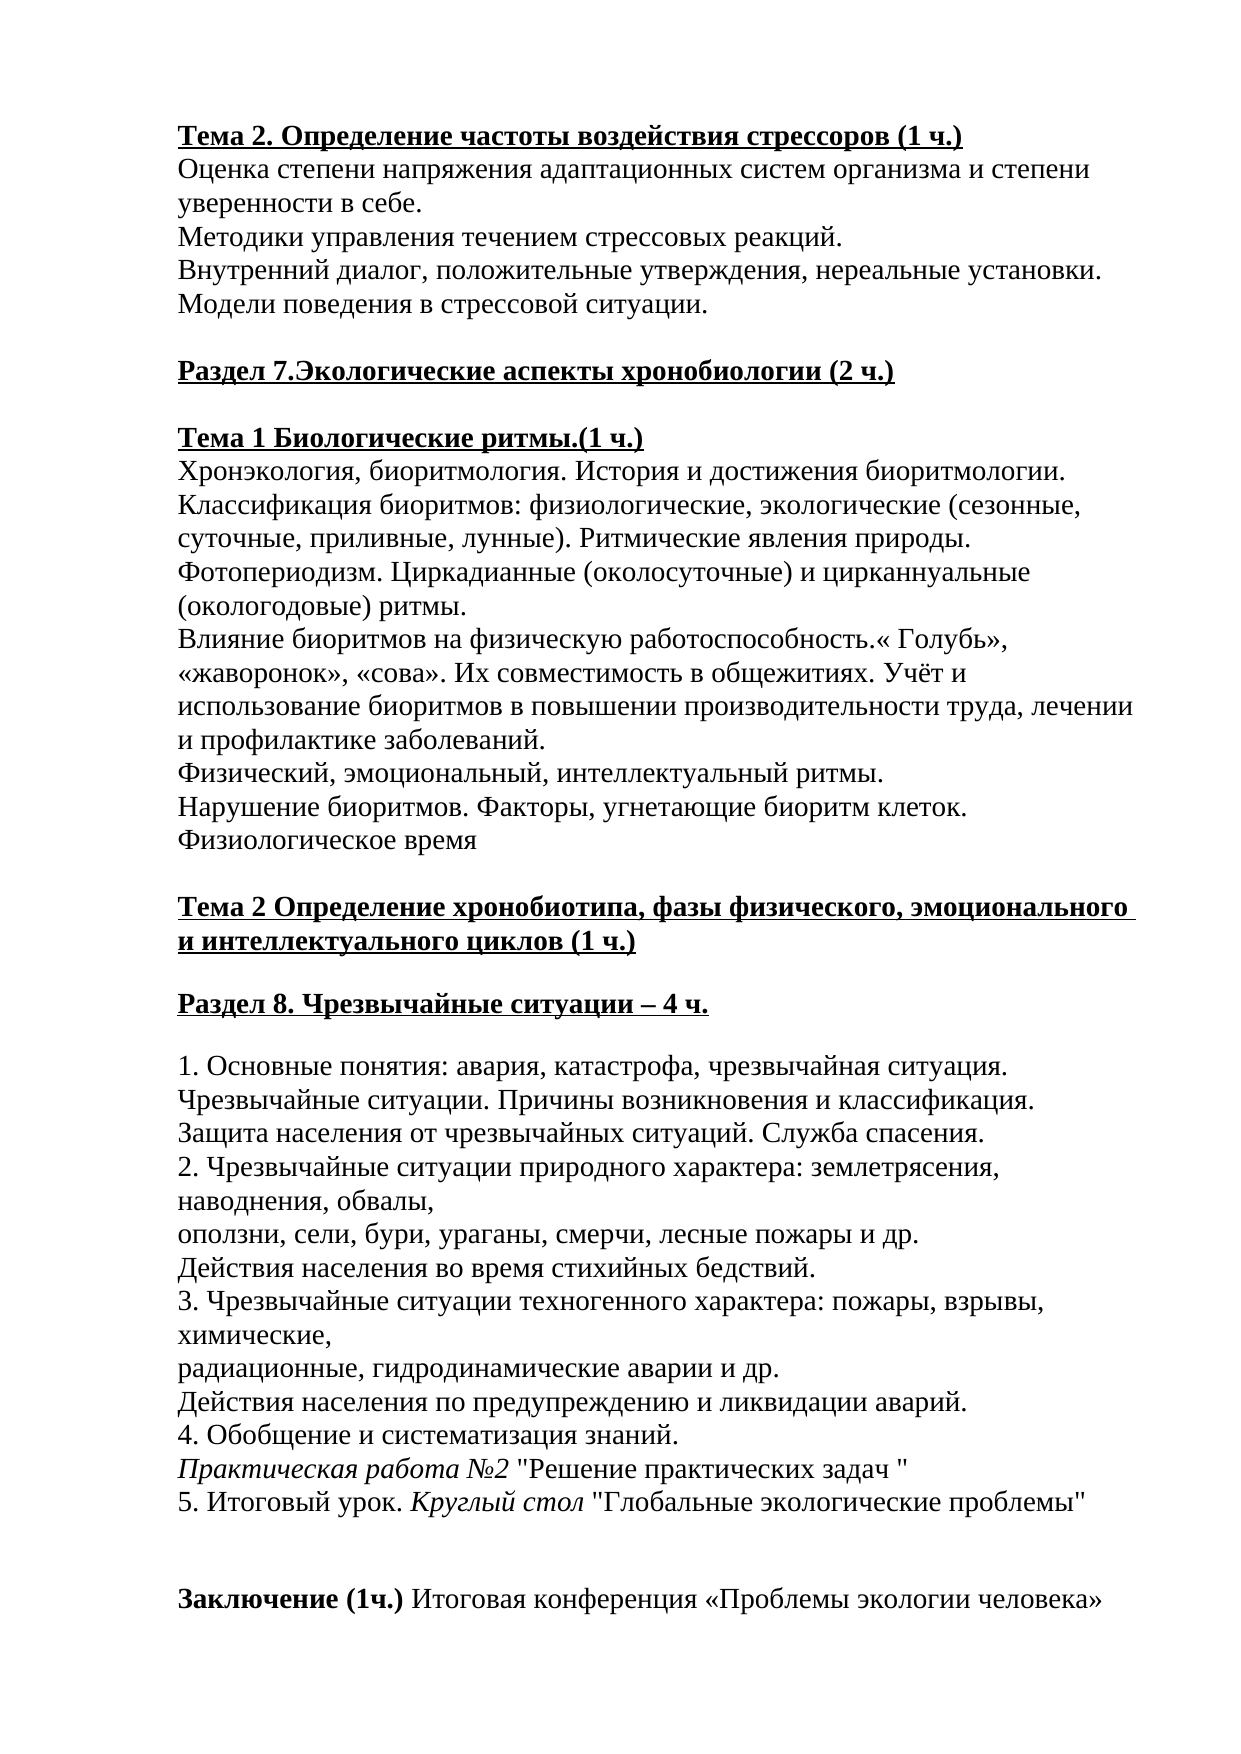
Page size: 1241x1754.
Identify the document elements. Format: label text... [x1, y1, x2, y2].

text Заключение (1ч.) Итоговая конференция «Проблемы экологии человека» [177, 1581, 1152, 1614]
text Защита населения от чрезвычайных ситуаций. Служба спасения. [177, 1116, 1152, 1149]
text Тема 1 Биологические ритмы.(1 ч.) [177, 420, 1152, 453]
text Нарушение биоритмов. Факторы, угнетающие биоритм клеток. Физиологическое время [177, 789, 1152, 856]
text 1. Основные понятия: авария, катастрофа, чрезвычайная ситуация. [177, 1048, 1152, 1082]
text Внутренний диалог, положительные утверждения, нереальные установки. Модели поведения в стрессовой ситуации. [177, 252, 1152, 319]
text Раздел 7.Экологические аспекты хронобиологии (2 ч.) [177, 353, 1152, 386]
text Методики управления течением стрессовых реакций. [177, 219, 1152, 252]
text Раздел 8. Чрезвычайные ситуации – 4 ч. [177, 986, 1152, 1019]
text Действия населения во время стихийных бедствий. [177, 1250, 1152, 1283]
text оползни, сели, бури, ураганы, смерчи, лесные пожары и др. [177, 1216, 1152, 1250]
text Действия населения по предупреждению и ликвидации аварий. [177, 1384, 1152, 1417]
text Оценка степени напряжения адаптационных систем организма и степени уверенности в себе. [177, 152, 1152, 219]
text Физический, эмоциональный, интеллектуальный ритмы. [177, 755, 1152, 789]
text Хронэкология, биоритмология. История и достижения биоритмологии. [177, 453, 1152, 487]
text Чрезвычайные ситуации. Причины возникновения и классификация. [177, 1082, 1152, 1116]
text 3. Чрезвычайные ситуации техногенного характера: пожары, взрывы, химические, [177, 1283, 1152, 1350]
text 2. Чрезвычайные ситуации природного характера: землетрясения, наводнения, обвалы, [177, 1149, 1152, 1216]
text Тема 2. Определение частоты воздействия стрессоров (1 ч.) [177, 118, 1152, 152]
text 5. Итоговый урок. Круглый стол "Глобальные экологические проблемы" [177, 1484, 1152, 1518]
text Тема 2 Определение хронобиотипа, фазы физического, эмоционального и интеллектуального циклов (1 ч.) [177, 889, 1152, 957]
text Классификация биоритмов: физиологические, экологические (сезонные, суточные, приливные, лунные). Ритмические явления природы. Фотопериодизм. Циркадианные (околосуточные) и цирканнуальные (окологодовые) ритмы. [177, 487, 1152, 621]
text Практическая работа №2 "Решение практических задач " [177, 1451, 1152, 1484]
text Влияние биоритмов на физическую работоспособность.« Голубь», «жаворонок», «сова». Их совместимость в общежитиях. Учёт и использование биоритмов в повышении производительности труда, лечении и профилактике заболеваний. [177, 621, 1152, 755]
text радиационные, гидродинамические аварии и др. [177, 1350, 1152, 1384]
text 4. Обобщение и систематизация знаний. [177, 1417, 1152, 1451]
